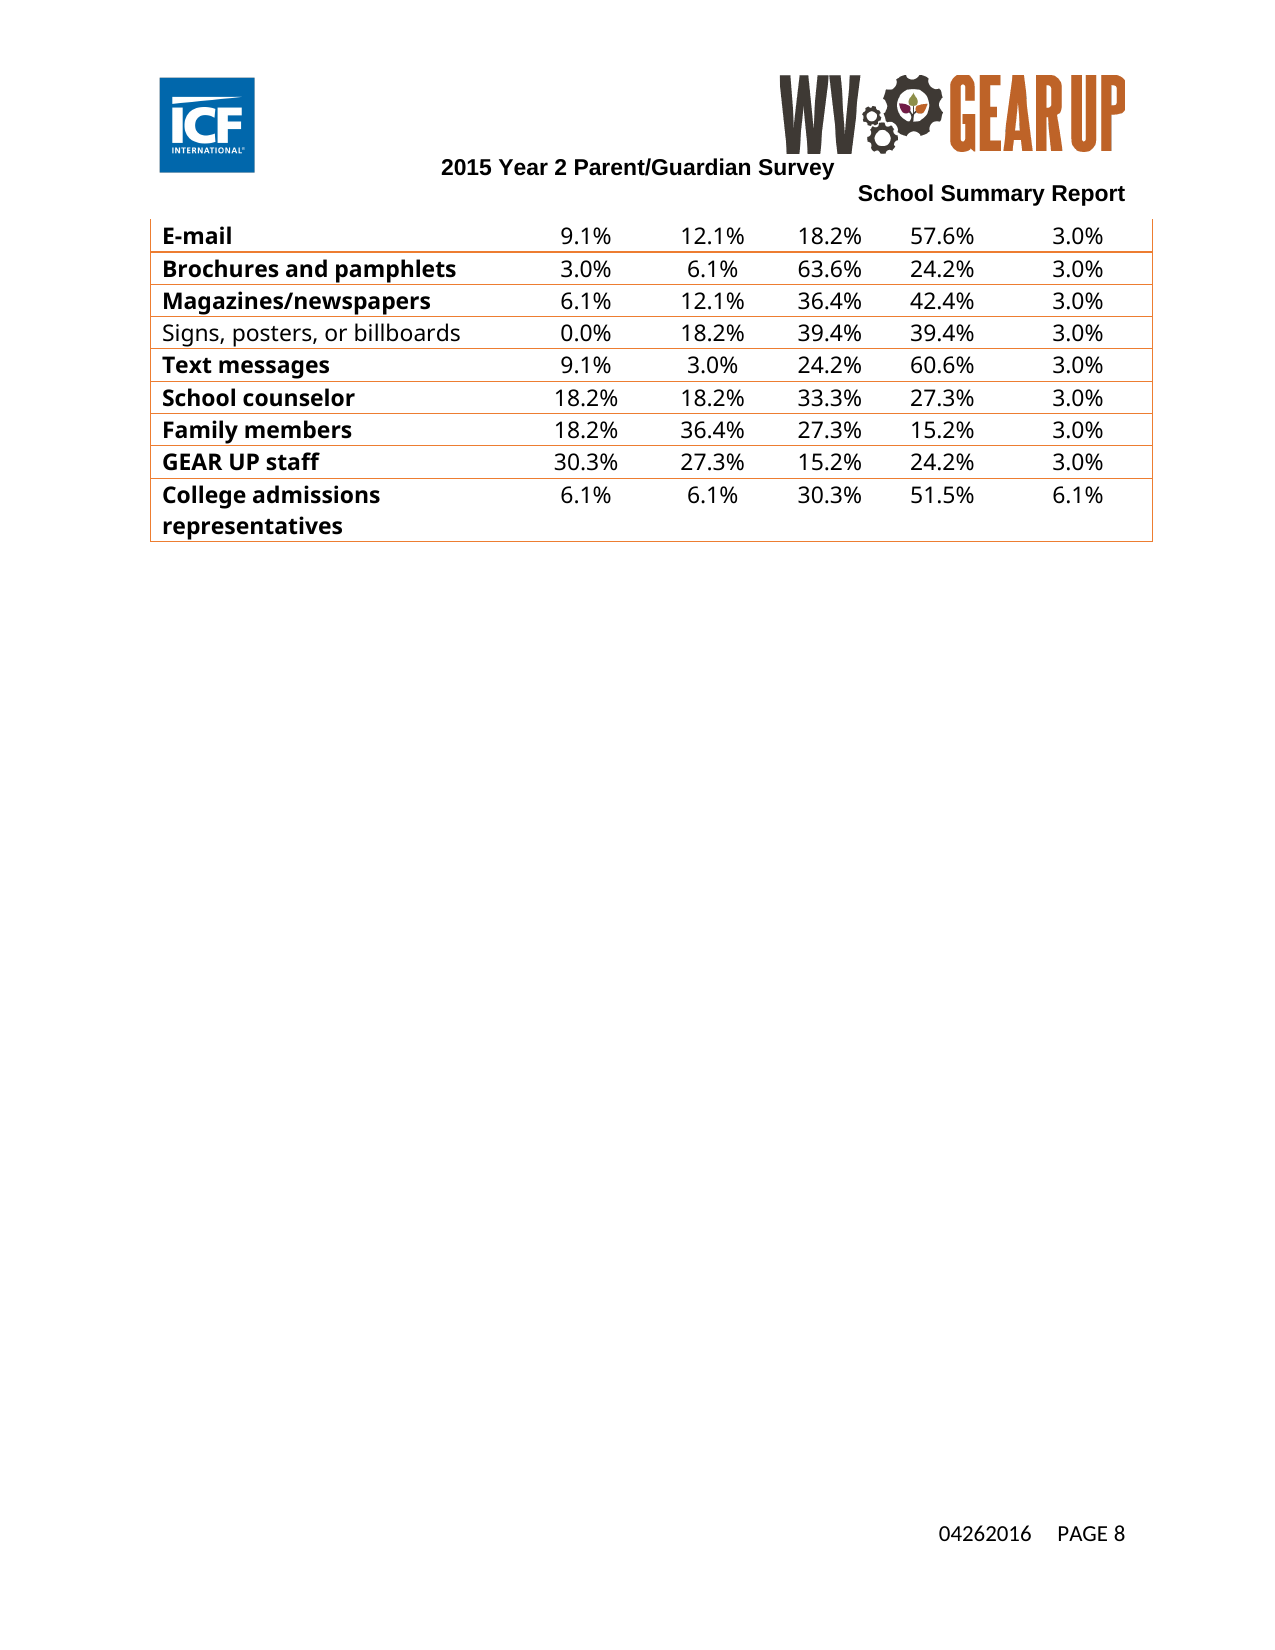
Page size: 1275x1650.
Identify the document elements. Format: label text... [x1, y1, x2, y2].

table_cell 36.4% [647, 414, 778, 445]
table_cell Brochures and pamphlets [151, 253, 525, 284]
table_cell 24.2% [881, 253, 1003, 284]
table_cell 18.2% [647, 382, 778, 413]
table_cell 3.0% [647, 349, 778, 381]
table_cell 6.1% [525, 285, 647, 316]
table_cell Signs, posters, or billboards [151, 317, 525, 348]
table_cell School counselor [151, 382, 525, 413]
table_cell 3.0% [1003, 219, 1152, 251]
table_cell 18.2% [778, 219, 881, 251]
table_cell E-mail [151, 219, 525, 251]
table_cell 0.0% [525, 317, 647, 348]
table_cell 12.1% [647, 219, 778, 251]
table_cell 3.0% [525, 253, 647, 284]
table_cell 24.2% [881, 446, 1003, 477]
table_cell 3.0% [1003, 253, 1152, 284]
table_cell 30.3% [525, 446, 647, 477]
table_cell 6.1% [1003, 479, 1152, 541]
table_cell 18.2% [647, 317, 778, 348]
table_cell 3.0% [1003, 382, 1152, 413]
table_cell 6.1% [525, 479, 647, 541]
table_cell 18.2% [525, 414, 647, 445]
table_cell 42.4% [881, 285, 1003, 316]
table_cell 3.0% [1003, 414, 1152, 445]
table_cell 9.1% [525, 349, 647, 381]
table_cell 18.2% [525, 382, 647, 413]
table_cell GEAR UP staff [151, 446, 525, 477]
table_cell 24.2% [778, 349, 881, 381]
table_cell 27.3% [881, 382, 1003, 413]
table_cell 15.2% [881, 414, 1003, 445]
table_cell Family members [151, 414, 525, 445]
table_cell Text messages [151, 349, 525, 381]
table_cell 6.1% [647, 479, 778, 541]
table_cell College admissions representatives [151, 479, 525, 541]
table_cell 39.4% [881, 317, 1003, 348]
picture [779, 75, 1125, 154]
table_cell 3.0% [1003, 285, 1152, 316]
table_cell 3.0% [1003, 349, 1152, 381]
table_cell 27.3% [778, 414, 881, 445]
table_cell 39.4% [778, 317, 881, 348]
table_cell 27.3% [647, 446, 778, 477]
table_cell 6.1% [647, 253, 778, 284]
table_cell 63.6% [778, 253, 881, 284]
table_cell 33.3% [778, 382, 881, 413]
table_cell 9.1% [525, 219, 647, 251]
table_cell Magazines/newspapers [151, 285, 525, 316]
table_cell 60.6% [881, 349, 1003, 381]
table_cell 30.3% [778, 479, 881, 541]
table_cell 3.0% [1003, 446, 1152, 477]
table_cell 57.6% [881, 219, 1003, 251]
table_cell 12.1% [647, 285, 778, 316]
table_cell 36.4% [778, 285, 881, 316]
table_cell 51.5% [881, 479, 1003, 541]
table_cell 15.2% [778, 446, 881, 477]
table_cell 3.0% [1003, 317, 1152, 348]
picture [157, 75, 258, 176]
